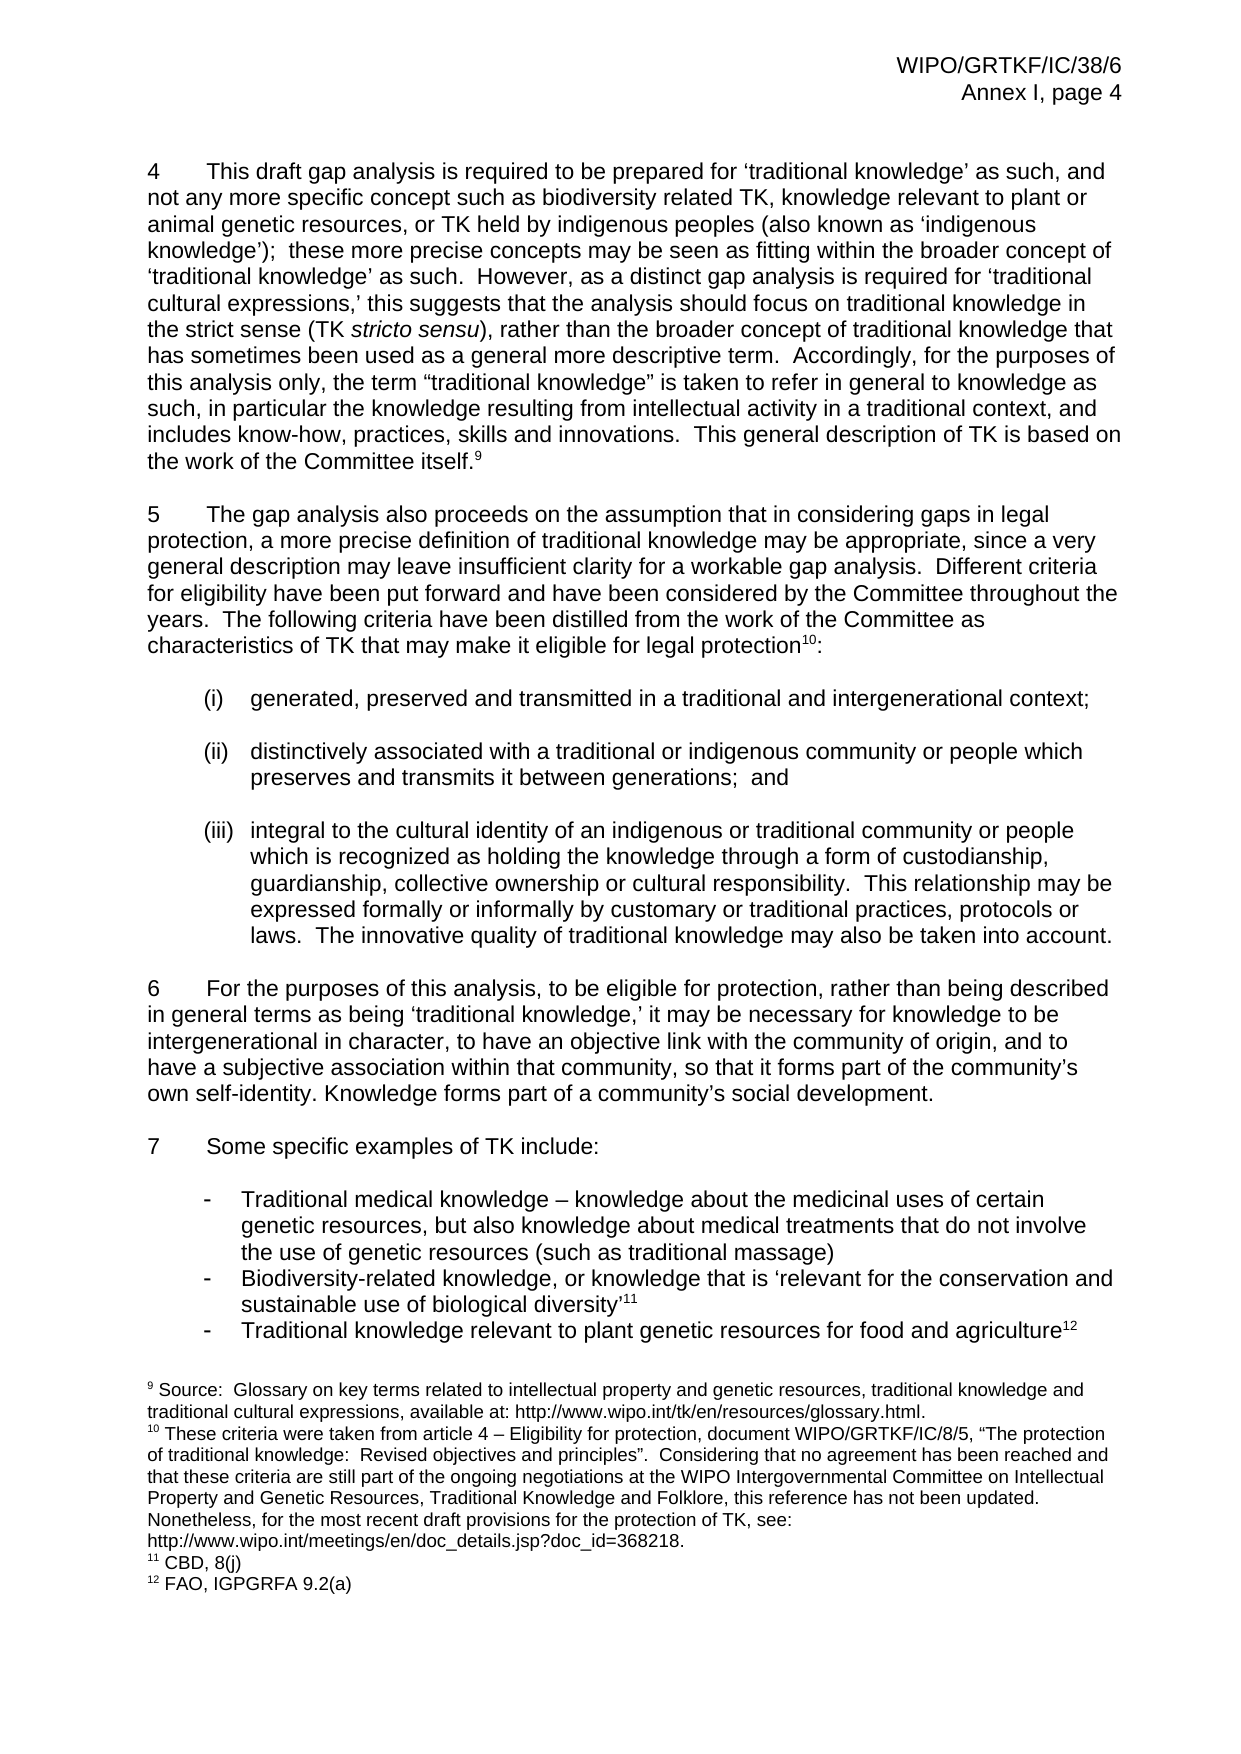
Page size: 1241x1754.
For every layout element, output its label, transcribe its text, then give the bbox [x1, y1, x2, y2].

list Traditional medical knowledge – knowledge about the medicinal uses of certain genetic resources, but also knowledge about medical treatments that do not involve the use of genetic resources (such as traditional massage) [203, 1186, 1122, 1265]
text For the purposes of this analysis, to be eligible for protection, rather than being described in general terms as being ‘traditional knowledge,’ it may be necessary for knowledge to be intergenerational in character, to have an objective link with the community of origin, and to have a subjective association within that community, so that it forms part of the community’s own self-identity. Knowledge forms part of a community’s social development. [147, 975, 1122, 1107]
text This draft gap analysis is required to be prepared for ‘traditional knowledge’ as such, and not any more specific concept such as biodiversity related TK, knowledge relevant to plant or animal genetic resources, or TK held by indigenous peoples (also known as ‘indigenous knowledge’); these more precise concepts may be seen as fitting within the broader concept of ‘traditional knowledge’ as such. However, as a distinct gap analysis is required for ‘traditional cultural expressions,’ this suggests that the analysis should focus on traditional knowledge in the strict sense (TK stricto sensu), rather than the broader concept of traditional knowledge that has sometimes been used as a general more descriptive term. Accordingly, for the purposes of this analysis only, the term “traditional knowledge” is taken to refer in general to knowledge as such, in particular the knowledge resulting from intellectual activity in a traditional context, and includes know-how, practices, skills and innovations. This general description of TK is based on the work of the Committee itself. [147, 158, 1122, 474]
text (iii) integral to the cultural identity of an indigenous or traditional community or people which is recognized as holding the knowledge through a form of custodianship, guardianship, collective ownership or cultural responsibility. This relationship may be expressed formally or informally by customary or traditional practices, protocols or laws. The innovative quality of traditional knowledge may also be taken into account. [203, 817, 1122, 948]
text The gap analysis also proceeds on the assumption that in considering gaps in legal protection, a more precise definition of traditional knowledge may be appropriate, since a very general description may leave insufficient clarity for a workable gap analysis. Different criteria for eligibility have been put forward and have been considered by the Committee throughout the years. The following criteria have been distilled from the work of the Committee as characteristics of TK that may make it eligible for legal protection: [147, 501, 1122, 659]
list Traditional knowledge relevant to plant genetic resources for food and agriculture [203, 1317, 1122, 1344]
list Biodiversity-related knowledge, or knowledge that is ‘relevant for the conservation and sustainable use of biological diversity’ [203, 1265, 1122, 1317]
text Some specific examples of TK include: [147, 1133, 1122, 1159]
text (ii) distinctively associated with a traditional or indigenous community or people which preserves and transmits it between generations; and [203, 738, 1122, 790]
text (i) generated, preserved and transmitted in a traditional and intergenerational context; [203, 685, 1122, 711]
